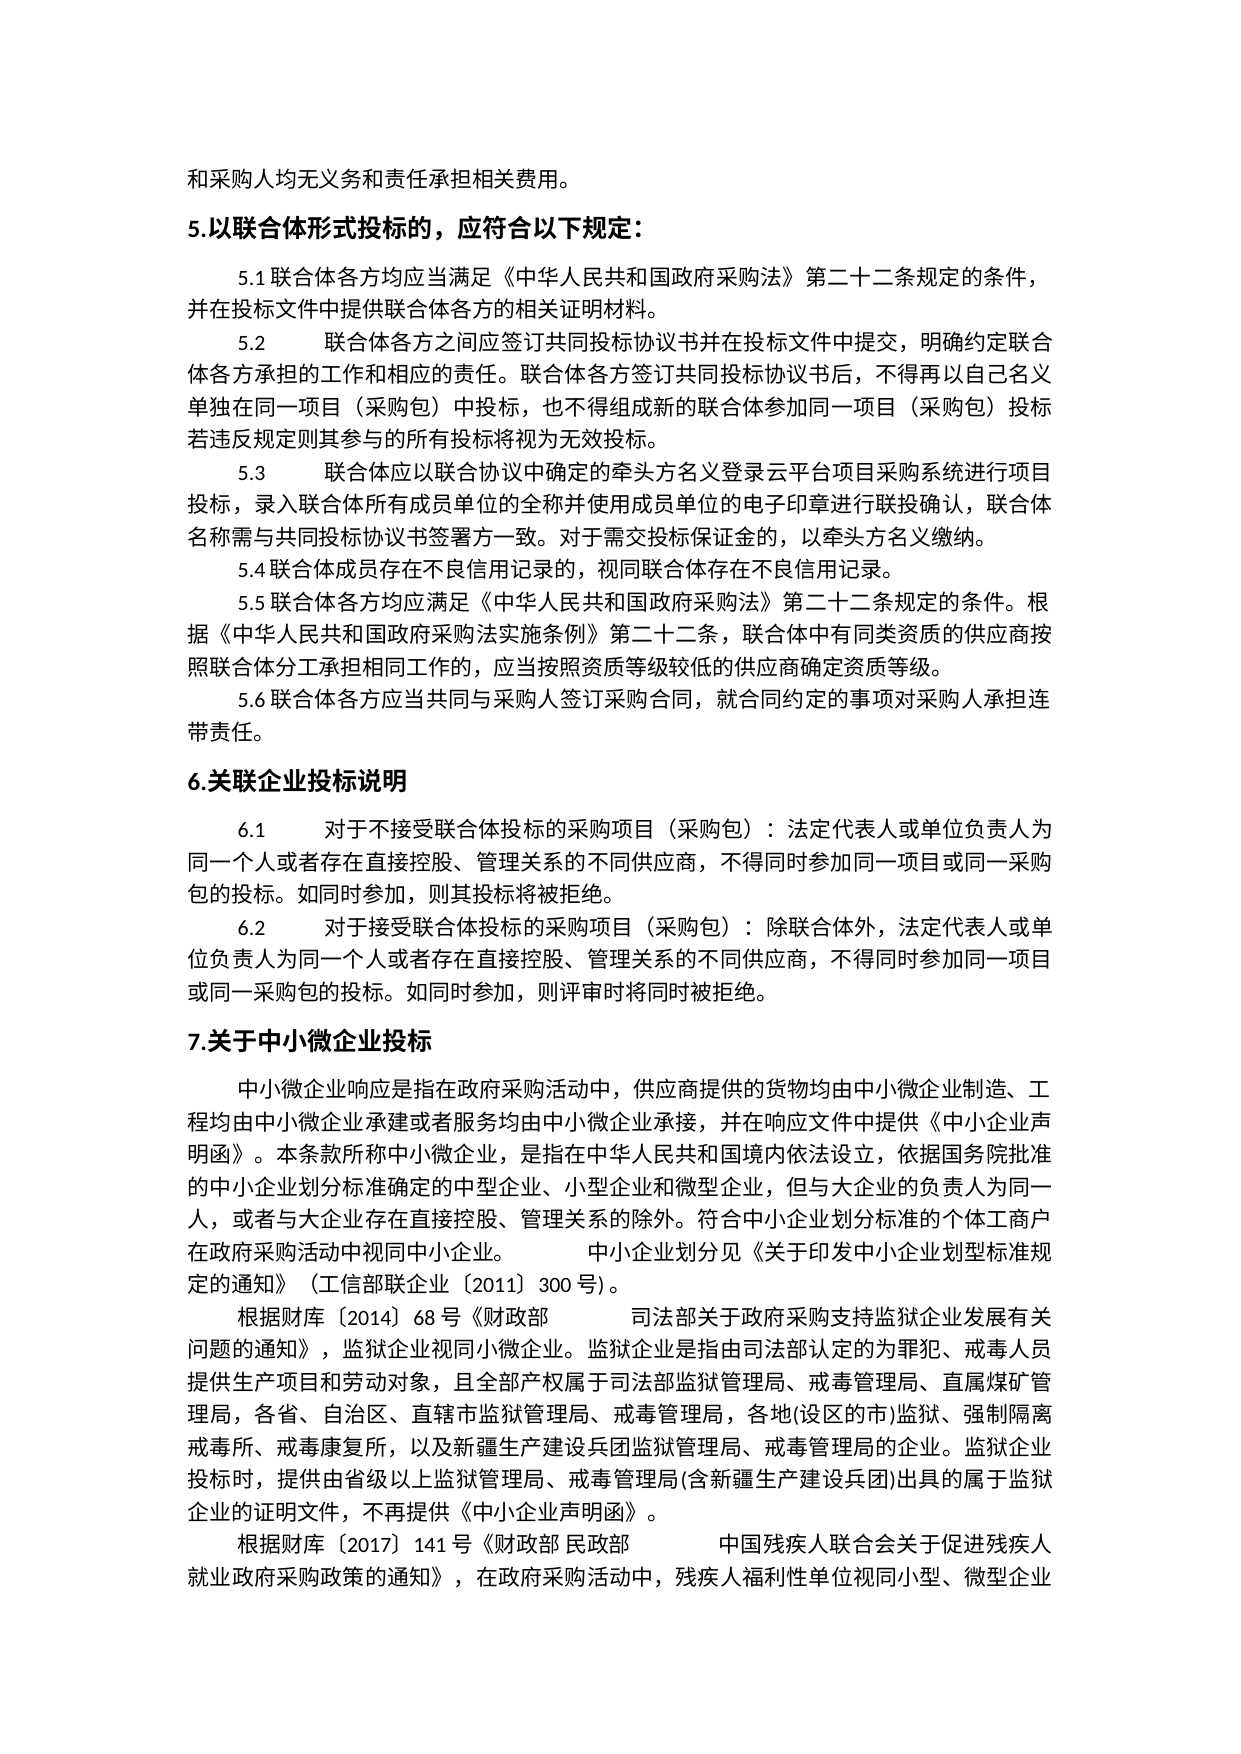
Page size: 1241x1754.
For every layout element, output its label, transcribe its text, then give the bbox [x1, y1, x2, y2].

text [187, 1527, 1053, 1592]
text 根据财库〔2014〕68号《财政部 司法部关于政府采购支持监狱企业发展有关问题的通知》，监狱企业视同小微企业。监狱企业是指由司法部认定的为罪犯、戒毒人员提供生产项目和劳动对象，且全部产权属于司法部监狱管理局、戒毒管理局、直属煤矿管理局，各省、自治区、直辖市监狱管理局、戒毒管理局，各地(设区的市)监狱、强制隔离戒毒所、戒毒康复所，以及新疆生产建设兵团监狱管理局、戒毒管理局的企业。监狱企业投标时，提供由省级以上监狱管理局、戒毒管理局(含新疆生产建设兵团)出具的属于监狱企业的证明文件，不再提供《中小企业声明函》。 [187, 1299, 1053, 1527]
text 5.4联合体成员存在不良信用记录的，视同联合体存在不良信用记录。 [187, 552, 1053, 584]
text 5.3 联合体应以联合协议中确定的牵头方名义登录云平台项目采购系统进行项目投标，录入联合体所有成员单位的全称并使用成员单位的电子印章进行联投确认，联合体名称需与共同投标协议书签署方一致。对于需交投标保证金的，以牵头方名义缴纳。 [187, 454, 1053, 552]
text 6.关联企业投标说明 [187, 747, 1053, 812]
text 5.6联合体各方应当共同与采购人签订采购合同，就合同约定的事项对采购人承担连带责任。 [187, 682, 1053, 747]
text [187, 162, 1053, 194]
text 5.1联合体各方均应当满足《中华人民共和国政府采购法》第二十二条规定的条件，并在投标文件中提供联合体各方的相关证明材料。 [187, 259, 1053, 324]
text 7.关于中小微企业投标 [187, 1007, 1053, 1072]
text 6.2 对于接受联合体投标的采购项目（采购包）：除联合体外，法定代表人或单位负责人为同一个人或者存在直接控股、管理关系的不同供应商，不得同时参加同一项目或同一采购包的投标。如同时参加，则评审时将同时被拒绝。 [187, 909, 1053, 1007]
text 5.5联合体各方均应满足《中华人民共和国政府采购法》第二十二条规定的条件。根据《中华人民共和国政府采购法实施条例》第二十二条，联合体中有同类资质的供应商按照联合体分工承担相同工作的，应当按照资质等级较低的供应商确定资质等级。 [187, 584, 1053, 682]
text 中小微企业响应是指在政府采购活动中，供应商提供的货物均由中小微企业制造、工程均由中小微企业承建或者服务均由中小微企业承接，并在响应文件中提供《中小企业声明函》。本条款所称中小微企业，是指在中华人民共和国境内依法设立，依据国务院批准的中小企业划分标准确定的中型企业、小型企业和微型企业，但与大企业的负责人为同一人，或者与大企业存在直接控股、管理关系的除外。符合中小企业划分标准的个体工商户，在政府采购活动中视同中小企业。 中小企业划分见《关于印发中小企业划型标准规定的通知》（工信部联企业〔2011〕300号) 。 [187, 1072, 1053, 1299]
text 5.以联合体形式投标的，应符合以下规定： [187, 194, 1053, 259]
text 5.2 联合体各方之间应签订共同投标协议书并在投标文件中提交，明确约定联合体各方承担的工作和相应的责任。联合体各方签订共同投标协议书后，不得再以自己名义单独在同一项目（采购包）中投标，也不得组成新的联合体参加同一项目（采购包）投标，若违反规定则其参与的所有投标将视为无效投标。 [187, 324, 1053, 454]
text 6.1 对于不接受联合体投标的采购项目（采购包）：法定代表人或单位负责人为同一个人或者存在直接控股、管理关系的不同供应商，不得同时参加同一项目或同一采购包的投标。如同时参加，则其投标将被拒绝。 [187, 812, 1053, 909]
